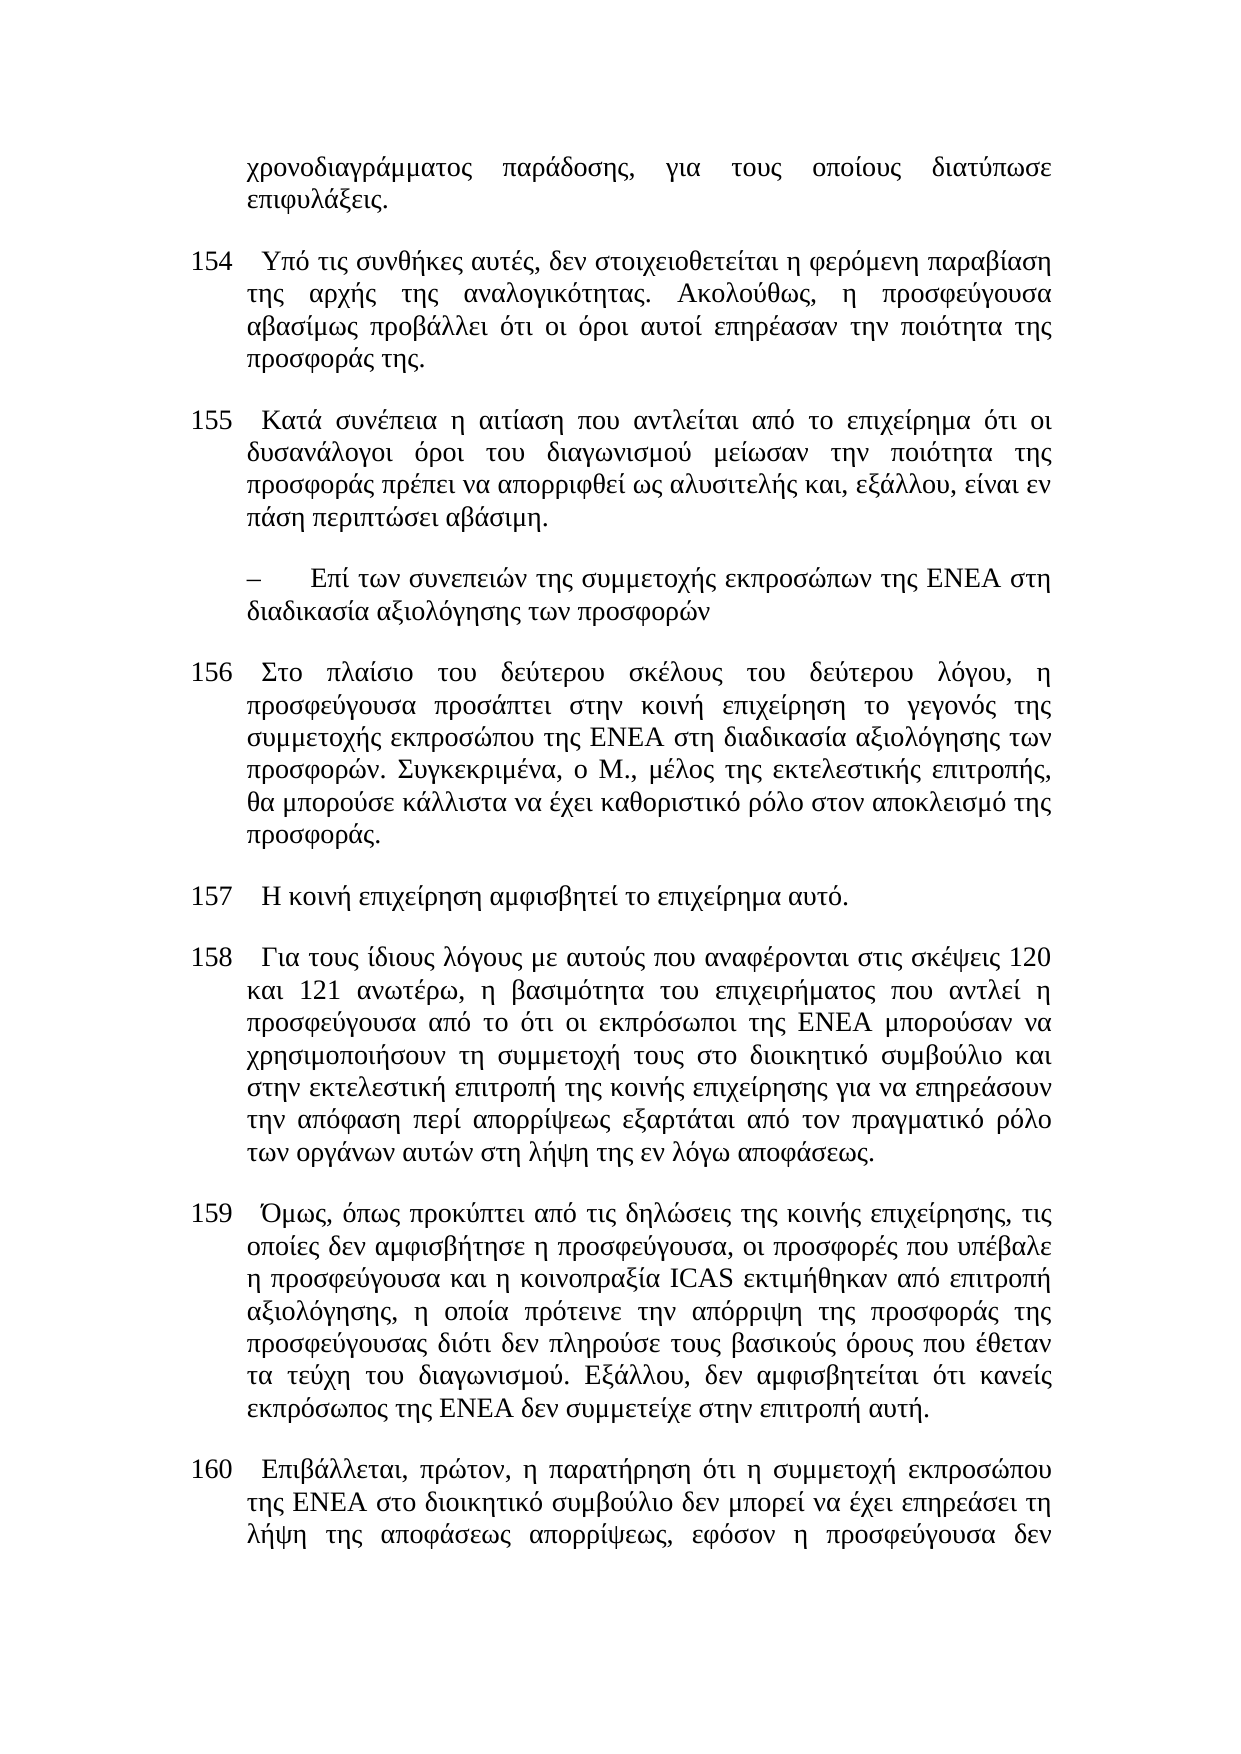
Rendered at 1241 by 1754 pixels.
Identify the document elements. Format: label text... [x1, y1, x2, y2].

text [190, 150, 1053, 215]
text 158 Για τους ίδιους λόγους με αυτούς που αναφέρονται στις σκέψεις 120 και 121 ανωτέρω, η βασιμότητα του επιχειρήματος που αντλεί η προσφεύγουσα από το ότι οι εκπρόσωποι της ΕΝΕΑ μπορούσαν να χρησιμοποιήσουν τη συμμετοχή τους στο διοικητικό συμβούλιο και στην εκτελεστική επιτροπή της κοινής επιχείρησης για να επηρεάσουν την απόφαση περί απορρίψεως εξαρτάται από τον πραγματικό ρόλο των οργάνων αυτών στη λήψη της εν λόγω αποφάσεως. [190, 941, 1053, 1167]
text – Επί των συνεπειών της συμμετοχής εκπροσώπων της ENEA στη διαδικασία αξιολόγησης των προσφορών [247, 561, 1053, 626]
text 156 Στο πλαίσιο του δεύτερου σκέλους του δεύτερου λόγου, η προσφεύγουσα προσάπτει στην κοινή επιχείρηση το γεγονός της συμμετοχής εκπροσώπου της ENEA στη διαδικασία αξιολόγησης των προσφορών. Συγκεκριμένα, ο M., μέλος της εκτελεστικής επιτροπής, θα μπορούσε κάλλιστα να έχει καθοριστικό ρόλο στον αποκλεισμό της προσφοράς. [190, 655, 1053, 850]
text 157 Η κοινή επιχείρηση αμφισβητεί το επιχείρημα αυτό. [190, 879, 1053, 911]
text 155 Κατά συνέπεια η αιτίαση που αντλείται από το επιχείρημα ότι οι δυσανάλογοι όροι του διαγωνισμού μείωσαν την ποιότητα της προσφοράς πρέπει να απορριφθεί ως αλυσιτελής και, εξάλλου, είναι εν πάση περιπτώσει αβάσιμη. [190, 403, 1053, 532]
text 159 Όμως, όπως προκύπτει από τις δηλώσεις της κοινής επιχείρησης, τις οποίες δεν αμφισβήτησε η προσφεύγουσα, οι προσφορές που υπέβαλε η προσφεύγουσα και η κοινοπραξία ICAS εκτιμήθηκαν από επιτροπή αξιολόγησης, η οποία πρότεινε την απόρριψη της προσφοράς της προσφεύγουσας διότι δεν πληρούσε τους βασικούς όρους που έθεταν τα τεύχη του διαγωνισμού. Εξάλλου, δεν αμφισβητείται ότι κανείς εκπρόσωπος της ENEA δεν συμμετείχε στην επιτροπή αυτή. [190, 1196, 1053, 1423]
text 154 Υπό τις συνθήκες αυτές, δεν στοιχειοθετείται η φερόμενη παραβίαση της αρχής της αναλογικότητας. Ακολούθως, η προσφεύγουσα αβασίμως προβάλλει ότι οι όροι αυτοί επηρέασαν την ποιότητα της προσφοράς της. [190, 244, 1053, 373]
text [190, 1452, 1053, 1549]
